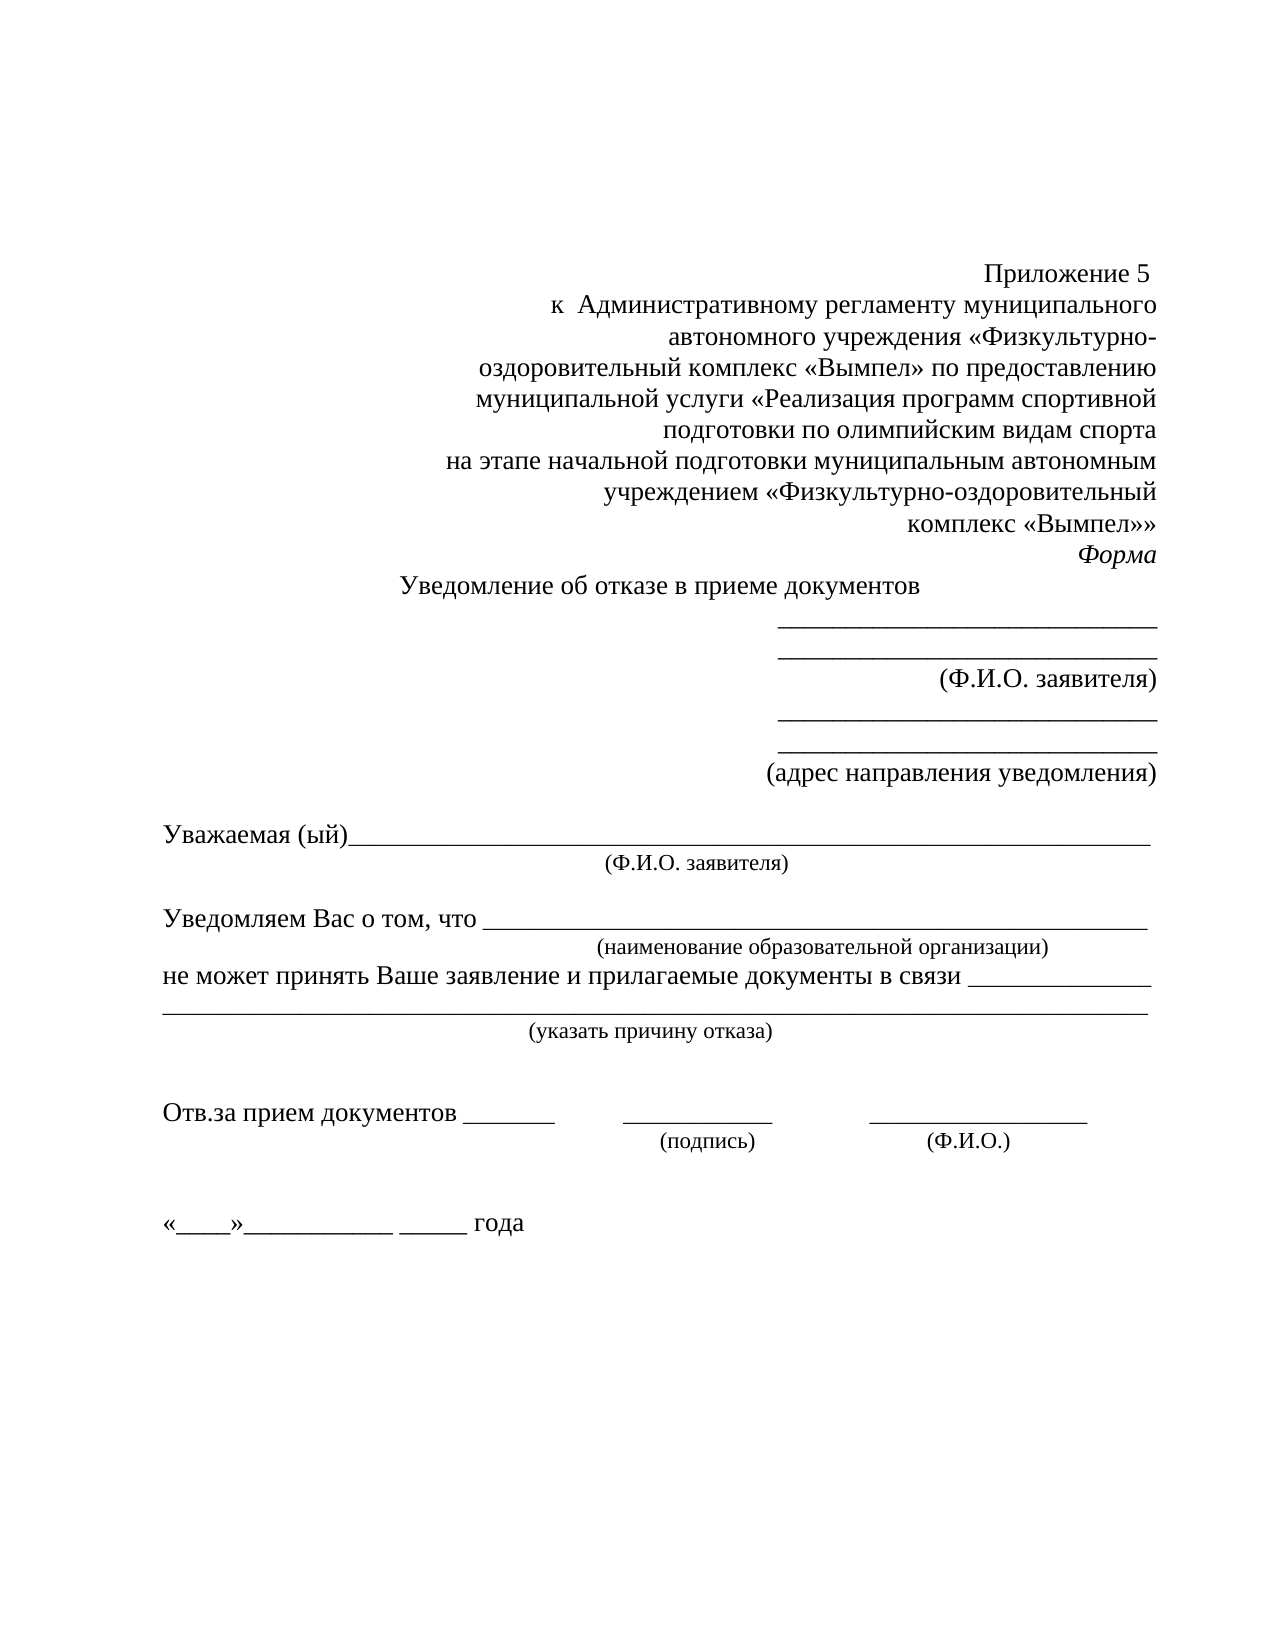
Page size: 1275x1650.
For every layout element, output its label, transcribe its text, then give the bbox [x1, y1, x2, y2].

text автономного учреждения «Физкультурно- [162, 320, 1157, 351]
text ____________________________ [162, 631, 1157, 662]
text ____________________________ [162, 693, 1157, 725]
text Уведомляем Вас о том, что __________________________________________________________ [162, 902, 1157, 933]
text «____»___________ _____ года [162, 1206, 1157, 1237]
text комплекс «Вымпел»» [162, 507, 1157, 538]
text (адрес направления уведомления) [162, 756, 1157, 787]
text Отв.за прием документов ________ _____________ ___________________ [162, 1096, 1157, 1127]
text (подпись) (Ф.И.О.) [162, 1127, 1157, 1153]
text (Ф.И.О. заявителя) [162, 662, 1157, 693]
text Уважаемая (ый)______________________________________________________________________ [162, 818, 1157, 849]
text (указать причину отказа) [162, 1017, 1157, 1043]
text ____________________________ [162, 725, 1157, 756]
text на этапе начальной подготовки муниципальным автономным [162, 444, 1157, 476]
text ____________________________ [162, 600, 1157, 631]
text оздоровительный комплекс «Вымпел» по предоставлению [162, 351, 1157, 382]
text Уведомление об отказе в приеме документов [162, 569, 1157, 600]
text к Административному регламенту муниципального [162, 289, 1157, 320]
text Форма [162, 538, 1157, 569]
text не может принять Ваше заявление и прилагаемые документы в связи ________________ [162, 959, 1157, 991]
text (наименование образовательной организации) [162, 933, 1157, 959]
text подготовки по олимпийским видам спорта [162, 413, 1157, 444]
text (Ф.И.О. заявителя) [162, 849, 1157, 876]
text учреждением «Физкультурно-оздоровительный [162, 476, 1157, 507]
text ______________________________________________________________________________________ [162, 991, 1157, 1017]
text Приложение 5 [162, 257, 1157, 289]
text муниципальной услуги «Реализация программ спортивной [162, 382, 1157, 413]
